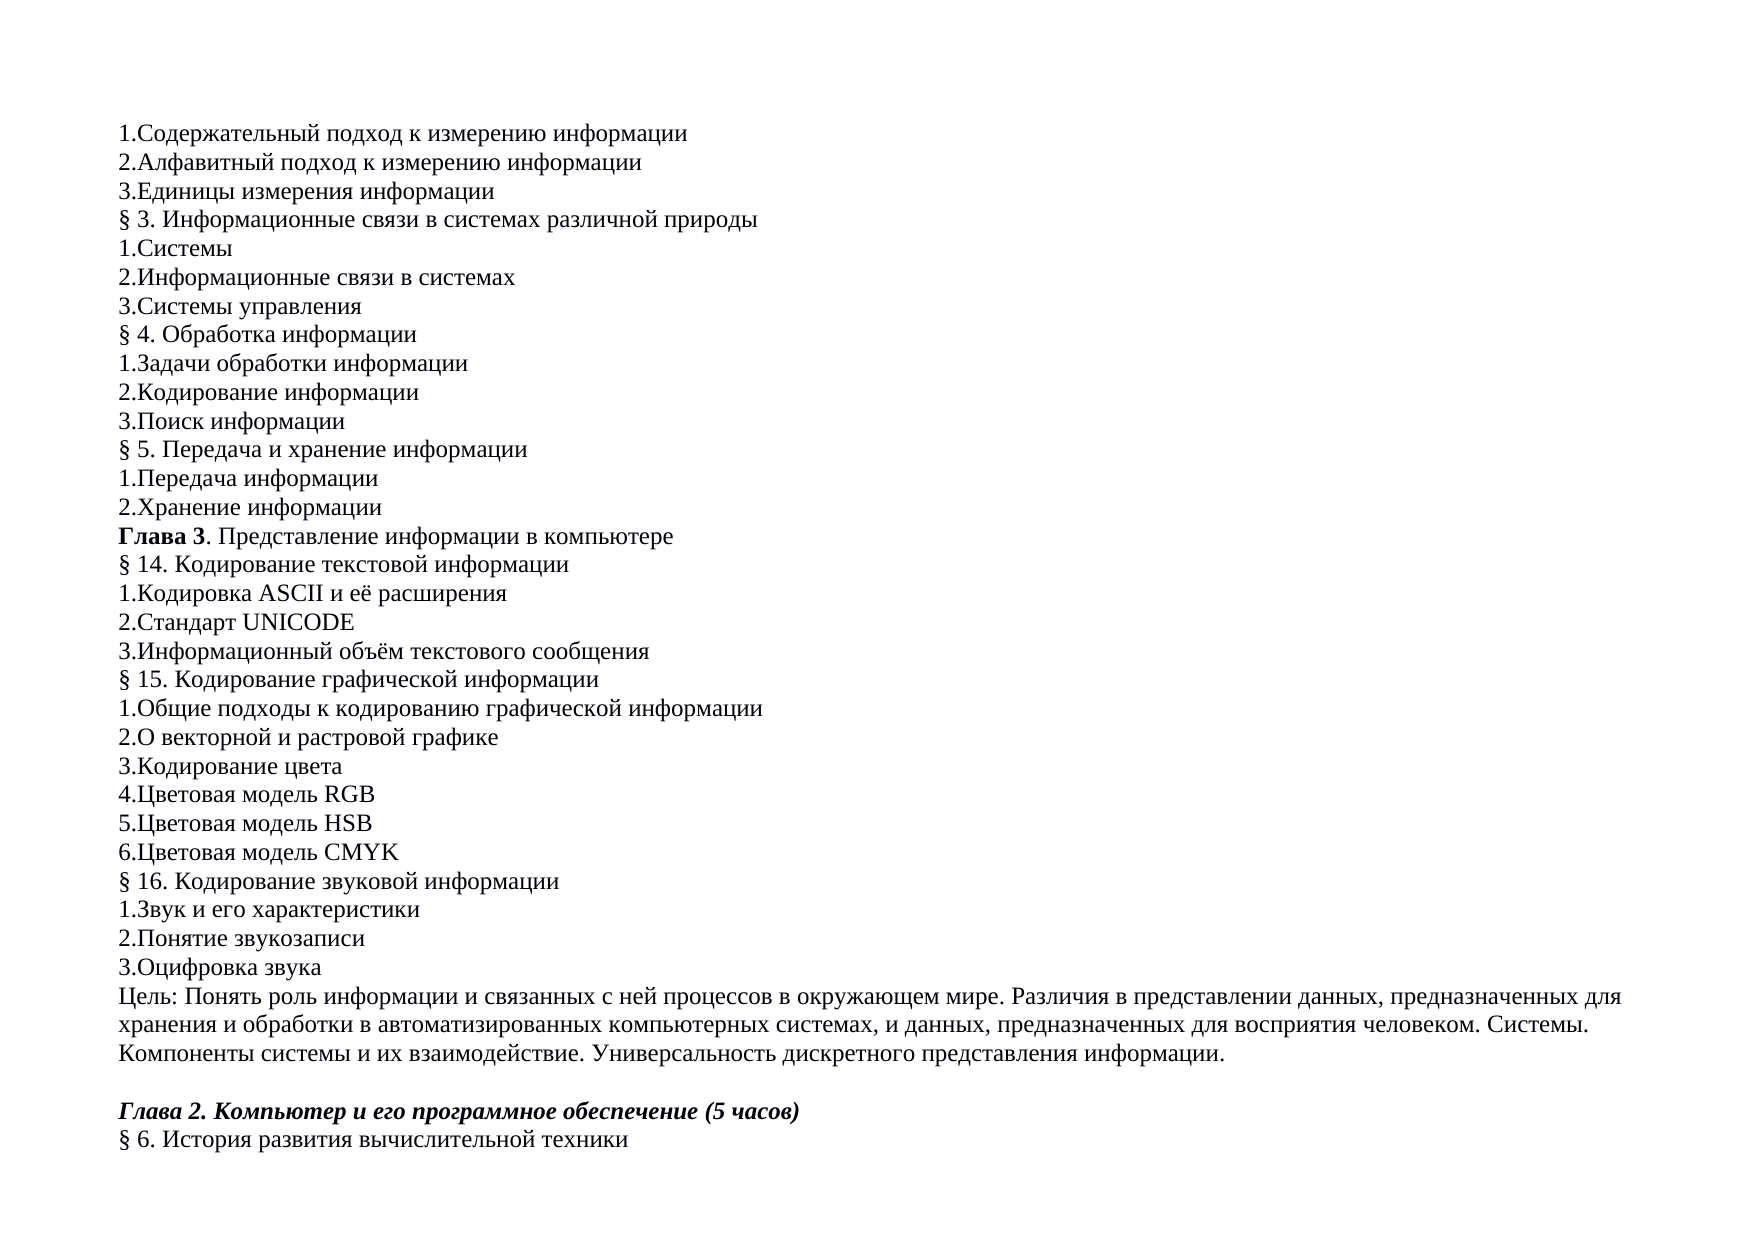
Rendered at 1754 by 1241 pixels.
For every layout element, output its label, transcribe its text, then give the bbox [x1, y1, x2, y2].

text § 15. Кодирование графической информации [118, 664, 1636, 693]
text 1.Задачи обработки информации [118, 348, 1636, 377]
text Глава 3. Представление информации в компьютере [118, 521, 1636, 549]
text 1.Передача информации [118, 463, 1636, 492]
text 2.Хранение информации [118, 492, 1636, 521]
text 3.Кодирование цвета [118, 751, 1636, 779]
text § 14. Кодирование текстовой информации [118, 549, 1636, 578]
text § 16. Кодирование звуковой информации [118, 866, 1636, 894]
text 1.Системы [118, 233, 1636, 262]
text 1.Содержательный подход к измерению информации [118, 118, 1636, 147]
text 3.Информационный объём текстового сообщения [118, 636, 1636, 664]
text 2.Информационные связи в системах [118, 262, 1636, 291]
text 6.Цветовая модель CMYK [118, 837, 1636, 866]
text 1.Звук и его характеристики [118, 894, 1636, 923]
text § 4. Обработка информации [118, 319, 1636, 348]
text 2.Алфавитный подход к измерению информации [118, 147, 1636, 176]
text 2.О векторной и растровой графике [118, 722, 1636, 751]
text 3.Оцифровка звука [118, 952, 1636, 981]
text 5.Цветовая модель HSB [118, 808, 1636, 837]
text 2.Кодирование информации [118, 377, 1636, 406]
text 1.Кодировка АSCII и её расширения [118, 578, 1636, 607]
text 3.Поиск информации [118, 406, 1636, 434]
text § 3. Информационные связи в системах различной природы [118, 204, 1636, 233]
text 3.Единицы измерения информации [118, 176, 1636, 204]
text 4.Цветовая модель RGB [118, 779, 1636, 808]
text § 5. Передача и хранение информации [118, 434, 1636, 463]
text 3.Системы управления [118, 291, 1636, 319]
text Глава 2. Компьютер и его программное обеспечение (5 часов) [118, 1096, 1636, 1124]
text 1.Общие подходы к кодированию графической информации [118, 693, 1636, 722]
text § 6. История развития вычислительной техники [118, 1124, 1636, 1153]
text 2.Понятие звукозаписи [118, 923, 1636, 952]
text Цель: Понять роль информации и связанных с ней процессов в окружающем мире. Различия в представлении данных, предназначенных для хранения и обработки в автоматизированных компьютерных системах, и данных, предназначенных для восприятия человеком. Системы. Компоненты системы и их взаимодействие. Универсальность дискретного представления информации. [118, 981, 1636, 1067]
text 2.Стандарт UNICODE [118, 607, 1636, 636]
